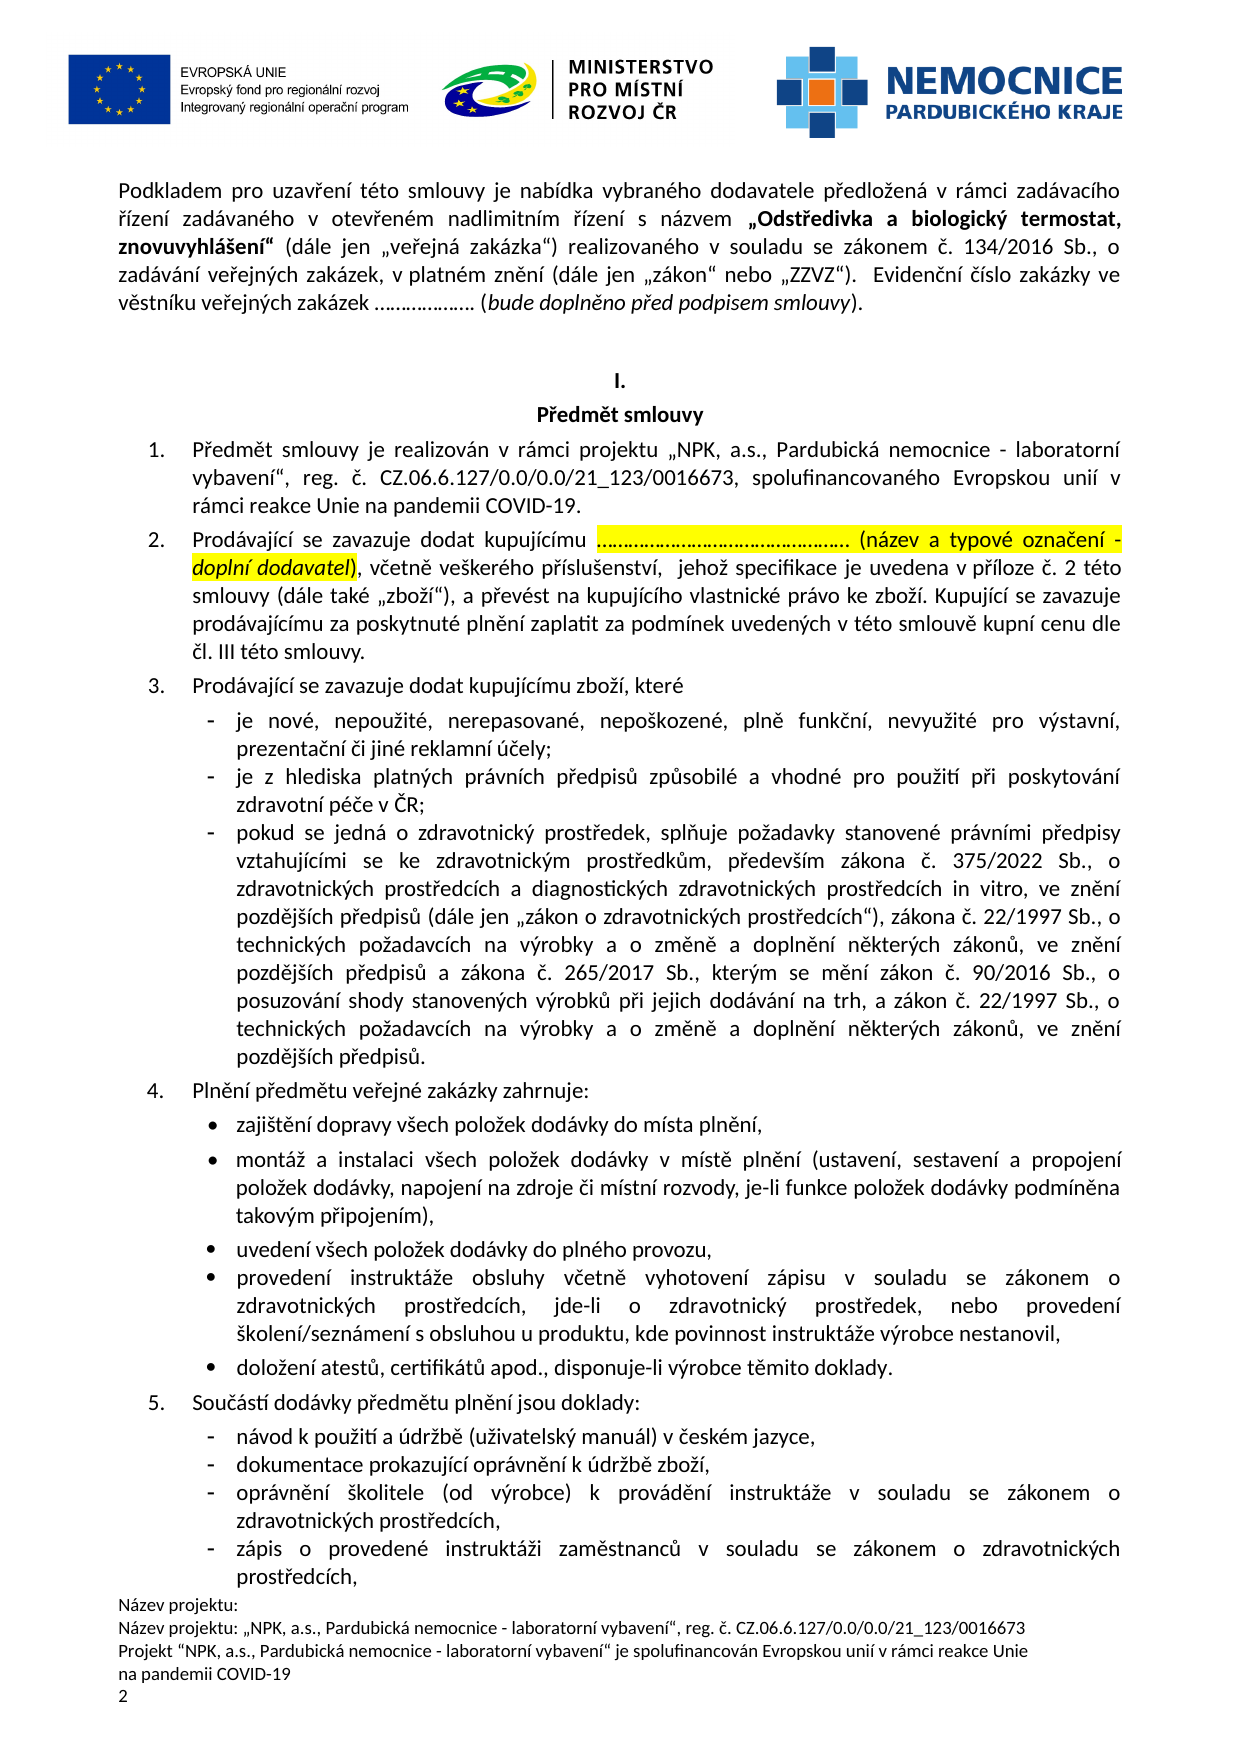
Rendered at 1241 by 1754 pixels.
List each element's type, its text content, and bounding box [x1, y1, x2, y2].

text • montáž a instalaci všech položek dodávky v místě plnění (ustavení, sestavení a propojení položek dodávky, napojení na zdroje či místní rozvody, je-li funkce položek dodávky podmíněna takovým připojením), [207, 1145, 1122, 1229]
list dokumentace prokazující oprávnění k údržbě zboží, [207, 1450, 1122, 1478]
list Součástí dodávky předmětu plnění jsou doklady: [148, 1388, 1122, 1416]
list Předmět smlouvy je realizován v rámci projektu „NPK, a.s., Pardubická nemocnice - laboratorní vybavení“, reg. č. CZ.06.6.127/0.0/0.0/21_123/0016673, spolufinancovaného Evropskou unií v rámci reakce Unie na pandemii COVID-19. [148, 435, 1122, 519]
list je nové, nepoužité, nerepasované, nepoškozené, plně funkční, nevyužité pro výstavní, prezentační či jiné reklamní účely; [207, 706, 1122, 762]
text Předmět smlouvy [118, 401, 1122, 428]
list doložení atestů, certifikátů apod., disponuje-li výrobce těmito doklady. [207, 1353, 1122, 1381]
picture [775, 45, 1123, 139]
list Plnění předmětu veřejné zakázky zahrnuje: [147, 1076, 1122, 1104]
picture [46, 32, 735, 147]
list provedení instruktáže obsluhy včetně vyhotovení zápisu v souladu se zákonem o zdravotnických prostředcích, jde-li o zdravotnický prostředek, nebo provedení školení/seznámení s obsluhou u produktu, kde povinnost instruktáže výrobce nestanovil, [207, 1263, 1122, 1347]
text • zajištění dopravy všech položek dodávky do místa plnění, [118, 1111, 1122, 1138]
list pokud se jedná o zdravotnický prostředek, splňuje požadavky stanovené právními předpisy vztahujícími se ke zdravotnickým prostředkům, především zákona č. 375/2022 Sb., o zdravotnických prostředcích a diagnostických zdravotnických prostředcích in vitro, ve znění pozdějších předpisů (dále jen „zákon o zdravotnických prostředcích“), zákona č. 22/1997 Sb., o technických požadavcích na výrobky a o změně a doplnění některých zákonů, ve znění pozdějších předpisů a zákona č. 265/2017 Sb., kterým se mění zákon č. 90/2016 Sb., o posuzování shody stanovených výrobků při jejich dodávání na trh, a zákon č. 22/1997 Sb., o technických požadavcích na výrobky a o změně a doplnění některých zákonů, ve znění pozdějších předpisů. [207, 818, 1122, 1070]
text I. [118, 366, 1122, 394]
list zápis o provedené instruktáži zaměstnanců v souladu se zákonem o zdravotnických prostředcích, [207, 1534, 1122, 1590]
list Prodávající se zavazuje dodat kupujícímu zboží, které [148, 671, 1122, 699]
text Podkladem pro uzavření této smlouvy je nabídka vybraného dodavatele předložená v rámci zadávacího řízení zadávaného v otevřeném nadlimitním řízení s názvem „Odstředivka a biologický termostat, znovuvyhlášení“ (dále jen „veřejná zakázka“) realizovaného v souladu se zákonem č. 134/2016 Sb., o zadávání veřejných zakázek, v platném znění (dále jen „zákon“ nebo „ZZVZ“). Evidenční číslo zakázky ve věstníku veřejných zakázek ………………. (bude doplněno před podpisem smlouvy). [118, 176, 1122, 316]
list je z hlediska platných právních předpisů způsobilé a vhodné pro použití při poskytování zdravotní péče v ČR; [207, 762, 1122, 818]
list uvedení všech položek dodávky do plného provozu, [207, 1235, 1122, 1263]
list návod k použití a údržbě (uživatelský manuál) v českém jazyce, [207, 1422, 1122, 1450]
list oprávnění školitele (od výrobce) k provádění instruktáže v souladu se zákonem o zdravotnických prostředcích, [207, 1478, 1122, 1534]
list Prodávající se zavazuje dodat kupujícímu ………………………………………… (název a typové označení - doplní dodavatel), včetně veškerého příslušenství, jehož specifikace je uvedena v příloze č. 2 této smlouvy (dále také „zboží“), a převést na kupujícího vlastnické právo ke zboží. Kupující se zavazuje prodávajícímu za poskytnuté plnění zaplatit za podmínek uvedených v této smlouvě kupní cenu dle čl. III této smlouvy. [148, 525, 1122, 665]
